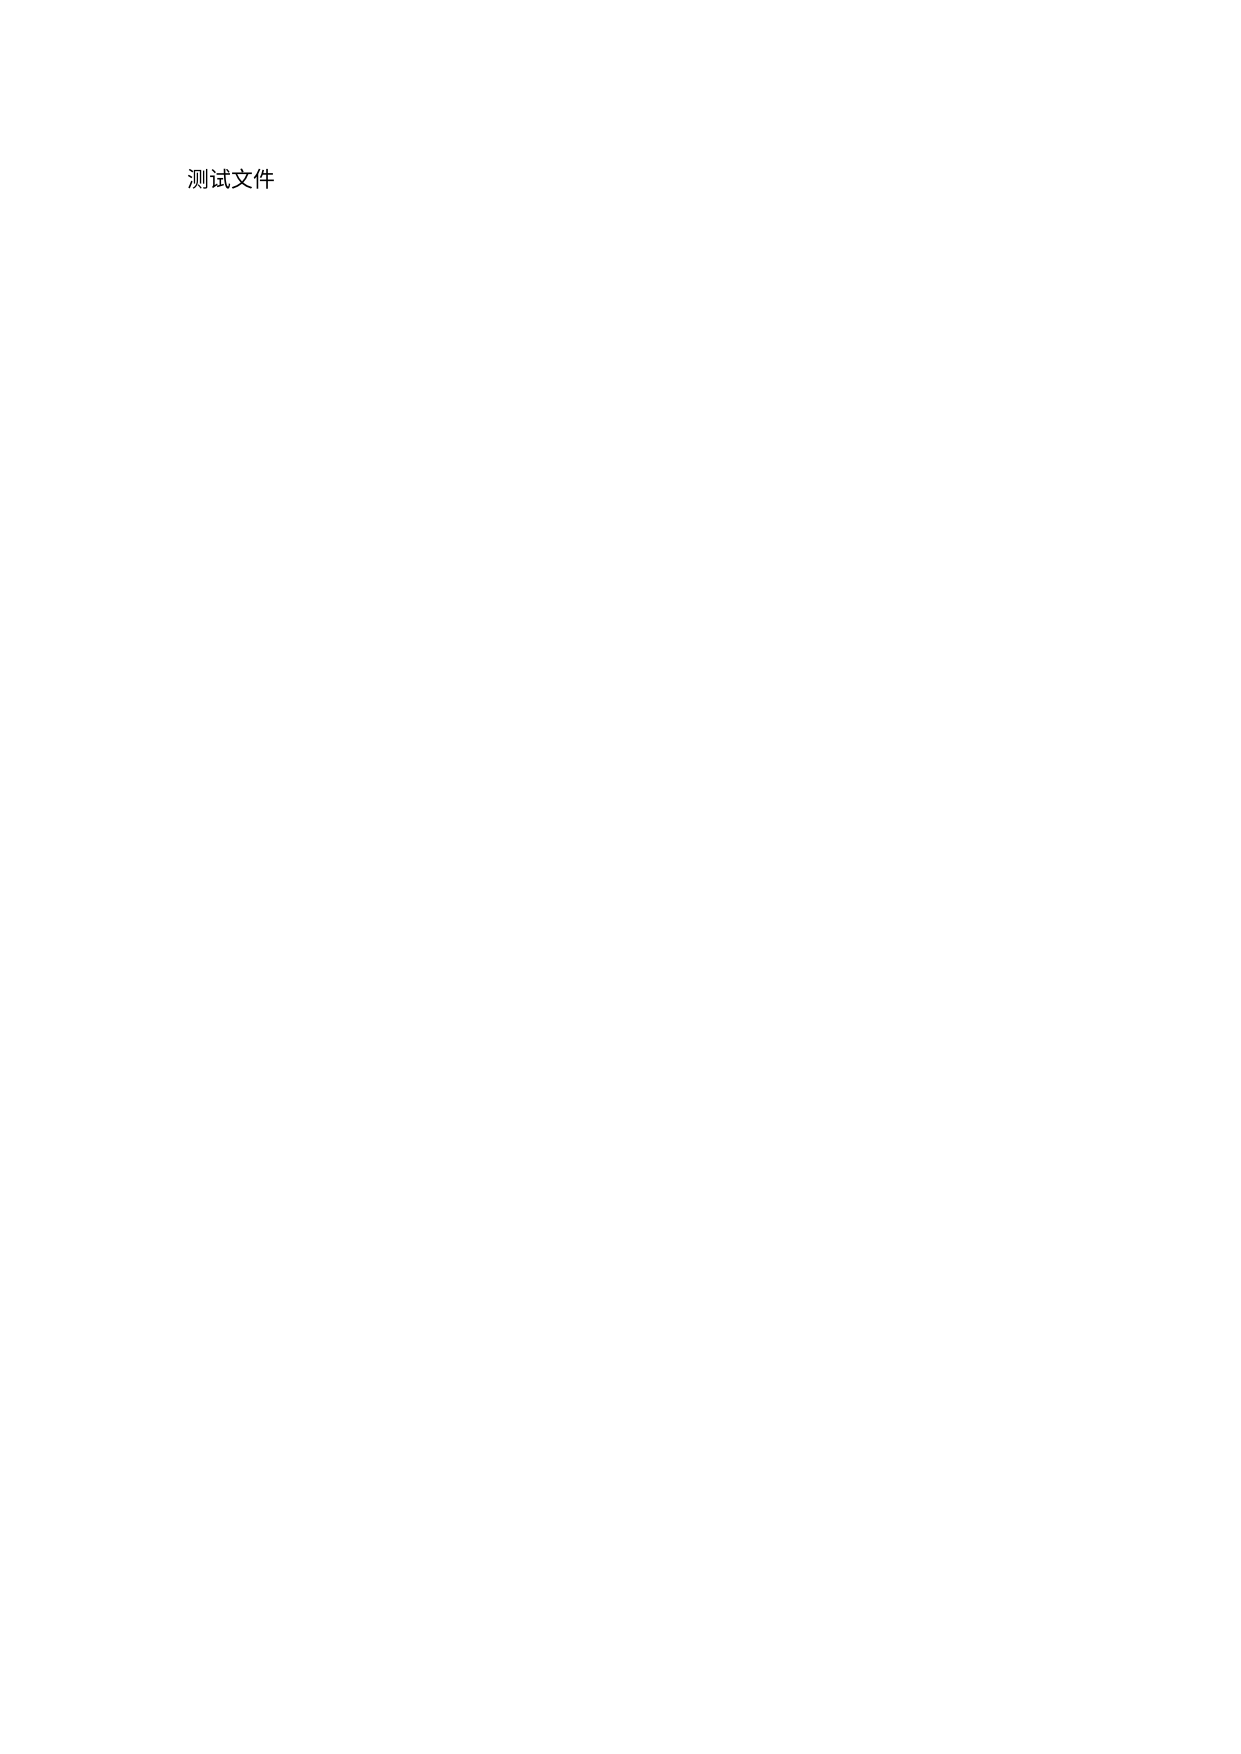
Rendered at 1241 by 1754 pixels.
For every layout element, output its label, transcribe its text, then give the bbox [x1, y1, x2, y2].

text 测试文件 [187, 162, 1053, 194]
